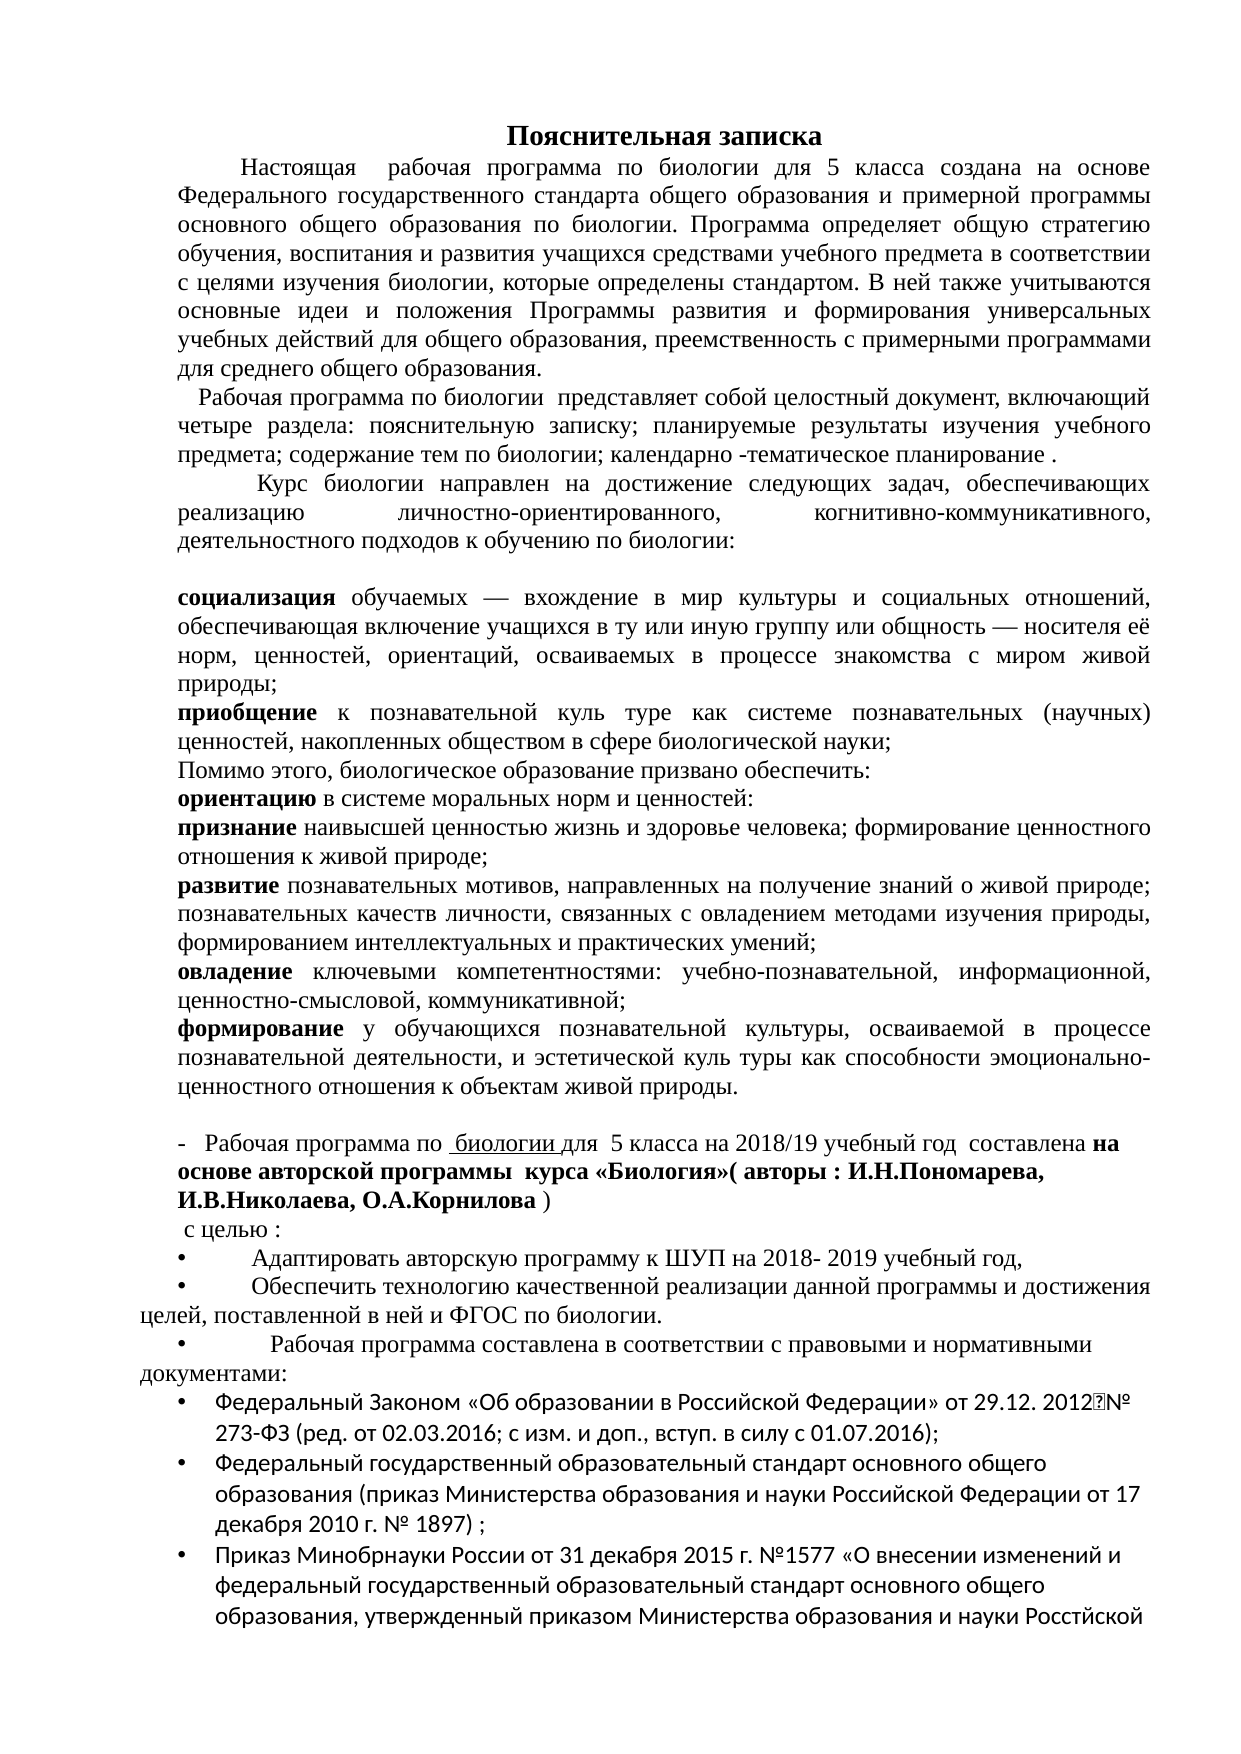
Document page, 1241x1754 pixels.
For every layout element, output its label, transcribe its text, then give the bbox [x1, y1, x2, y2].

text с целью : [177, 1214, 1152, 1243]
list Адаптировать авторскую программу к ШУП на 2018- 2019 учебный год, [140, 1243, 1152, 1271]
text Рабочая программа по биологии представляет собой целостный документ, включающий четыре раздела: пояснительную записку; планируемые результаты изучения учебного предмета; содержание тем по биологии; календарно -тематическое планирование . [177, 382, 1152, 468]
text социализация обучаемых — вхождение в мир культуры и социальных отношений, обеспечивающая включение учащихся в ту или иную группу или общность — носителя её норм, ценностей, ориентаций, осваиваемых в процессе знакомства с миром живой природы; [177, 582, 1152, 697]
text Настоящая рабочая программа по биологии для 5 класса создана на основе Федерального государственного стандарта общего образования и примерной программы основного общего образования по биологии. Программа определяет общую стратегию обучения, воспитания и развития учащихся средствами учебного предмета в соответствии с целями изучения биологии, которые определены стандартом. В ней также учитываются основные идеи и положения Программы развития и формирования универсальных учебных действий для общего образования, преемственность с примерными программами для среднего общего образования. [177, 152, 1152, 382]
text развитие познавательных мотивов, направленных на получение знаний о живой природе; познавательных качеств личности, связанных с овладением методами изучения природы, формированием интеллектуальных и практических умений; [177, 870, 1152, 956]
list Федеральный Законом «Об образовании в Российской Федерации» от 29.12. 2012№ 273-ФЗ (ред. от 02.03.2016; с изм. и доп., вступ. в силу с 01.07.2016); [177, 1386, 1152, 1447]
text Курс биологии направлен на достижение следующих задач, обеспечивающих реализацию личностно-ориентированного, когнитивно-коммуникативного, деятельностного подходов к обучению по биологии: [177, 468, 1152, 554]
list Рабочая программа составлена в соответствии с правовыми и нормативными документами: [140, 1329, 1152, 1386]
text Пояснительная записка [177, 118, 1152, 152]
text ориентацию в системе моральных норм и ценностей: [177, 783, 1152, 812]
text Помимо этого, биологическое образование призвано обеспечить: [177, 755, 1152, 783]
text овладение ключевыми компетентностями: учебно-познавательной, информационной, ценностно-смысловой, коммуникативной; [177, 956, 1152, 1013]
text формирование у обучающихся познавательной культуры, осваиваемой в процессе познавательной деятельности, и эстетической куль туры как способности эмоционально-ценностного отношения к объектам живой природы. [177, 1013, 1152, 1100]
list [177, 1539, 1152, 1631]
text признание наивысшей ценностью жизнь и здоровье человека; формирование ценностного отношения к живой природе; [177, 812, 1152, 870]
text приобщение к познавательной куль туре как системе познавательных (научных) ценностей, накопленных обществом в сфере биологической науки; [177, 697, 1152, 755]
list Обеспечить технологию качественной реализации данной программы и достижения целей, поставленной в ней и ФГОС по биологии. [140, 1271, 1152, 1329]
list Федеральный государственный образовательный стандарт основного общего образования (приказ Министерства образования и науки Российской Федерации от 17 декабря 2010 г. № 1897) ; [177, 1447, 1152, 1539]
text - Рабочая программа по биологии для 5 класса на 2018/19 учебный год составлена на основе авторской программы курса «Биология»( авторы : И.Н.Пономарева, И.В.Николаева, О.А.Корнилова ) [177, 1128, 1152, 1214]
